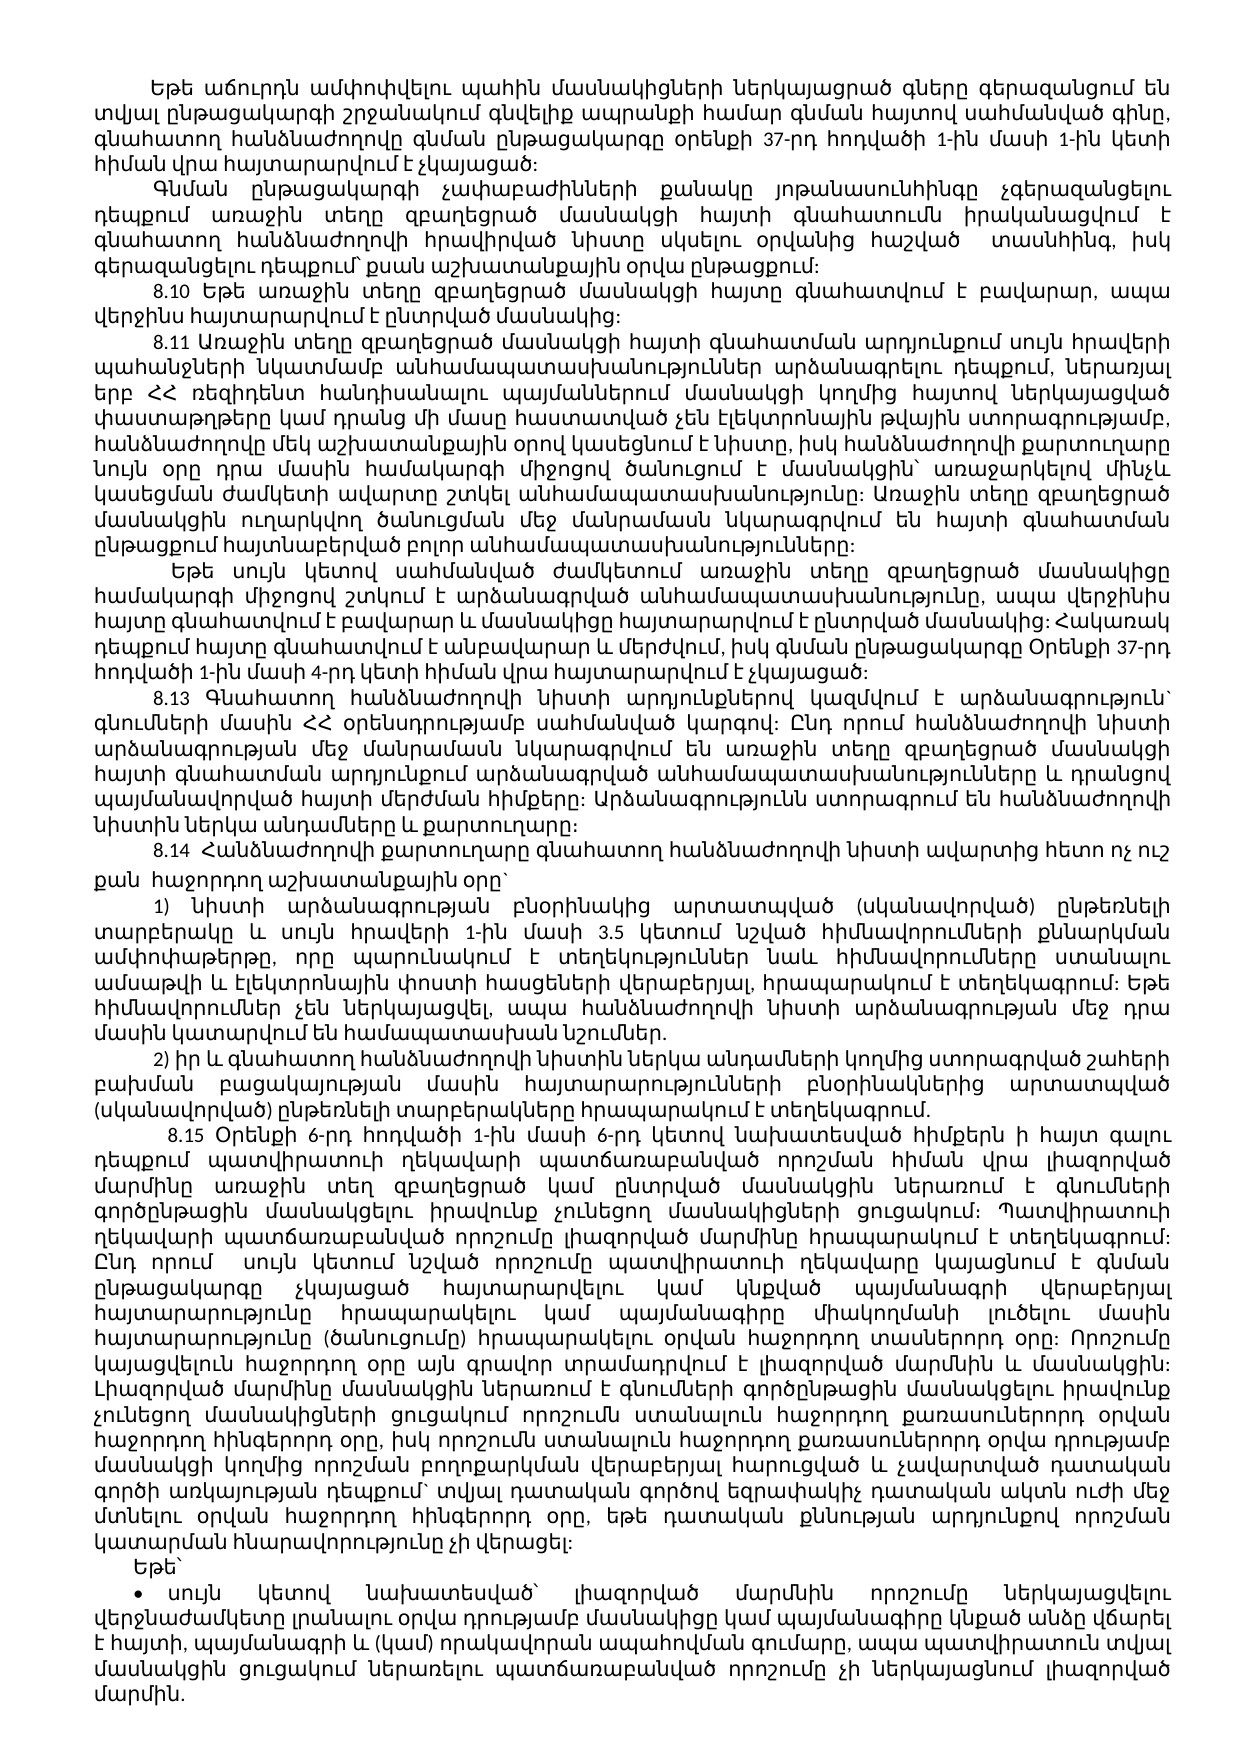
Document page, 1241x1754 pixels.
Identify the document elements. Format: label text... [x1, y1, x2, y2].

text 8.14 Հանձնաժողովի քարտուղարը գնահատող հանձնաժողովի նիստի ավարտից հետո ոչ ուշ քան հաջորդող աշխատանքային օրը` [94, 837, 1171, 893]
text 2) իր և գնահատող հանձնաժողովի նիստին ներկա անդամների կողմից ստորագրված շահերի բախման բացակայության մասին հայտարարությունների բնօրինակներից արտատպված (սկանավորված) ընթեռնելի տարբերակները հրապարակում է տեղեկագրում. [94, 1046, 1171, 1122]
text 8.10 Եթե առաջին տեղը զբաղեցրած մասնակցի հայտը գնահատվում է բավարար, ապա վերջինս հայտարարվում է ընտրված մասնակից: [94, 278, 1171, 329]
text Գնման ընթացակարգի չափաբաժինների քանակը յոթանասունհինգը չգերազանցելու դեպքում առաջին տեղը զբաղեցրած մասնակցի հայտի գնահատումն իրականացվում է գնահատող հանձնաժողովի հրավիրված նիստը սկսելու օրվանից հաշված տասնհինգ, իսկ գերազանցելու դեպքում՝ քսան աշխատանքային օրվա ընթացքում: [94, 177, 1171, 278]
text 8.15 Օրենքի 6-րդ հոդվածի 1-ին մասի 6-րդ կետով նախատեսված հիմքերն ի հայտ գալու դեպքում պատվիրատուի ղեկավարի պատճառաբանված որոշման հիման վրա լիազորված մարմինը առաջին տեղ զբաղեցրած կամ ընտրված մասնակցին ներառում է գնումների գործընթացին մասնակցելու իրավունք չունեցող մասնակիցների ցուցակում։ Պատվիրատուի ղեկավարի պատճառաբանված որոշումը լիազորված մարմինը հրապարակում է տեղեկագրում: Ընդ որում սույն կետում նշված որոշումը պատվիրատուի ղեկավարը կայացնում է գնման ընթացակարգը չկայացած հայտարարվելու կամ կնքված պայմանագրի վերաբերյալ հայտարարությունը հրապարակելու կամ պայմանագիրը միակողմանի լուծելու մասին հայտարարությունը (ծանուցումը) հրապարակելու օրվան հաջորդող տասներորդ օրը: Որոշումը կայացվելուն հաջորդող օրը այն գրավոր տրամադրվում է լիազորված մարմնին և մասնակցին: Լիազորված մարմինը մասնակցին ներառում է գնումների գործընթացին մասնակցելու իրավունք չունեցող մասնակիցների ցուցակում որոշումն ստանալուն հաջորդող քառասուներորդ օրվան հաջորդող հինգերորդ օրը, իսկ որոշումն ստանալուն հաջորդող քառասուներորդ օրվա դրությամբ մասնակցի կողմից որոշման բողոքարկման վերաբերյալ հարուցված և չավարտված դատական գործի առկայության դեպքում` տվյալ դատական գործով եզրափակիչ դատական ակտն ուժի մեջ մտնելու օրվան հաջորդող հինգերորդ օրը, եթե դատական քննության արդյունքով որոշման կատարման հնարավորությունը չի վերացել: [94, 1122, 1171, 1554]
text Եթե՝ [94, 1554, 1171, 1580]
text 8.13 Գնահատող հանձնաժողովի նիստի արդյունքներով կազմվում է արձանագրություն` գնումների մասին ՀՀ օրենսդրությամբ սահմանված կարգով: Ընդ որում հանձնաժողովի նիստի արձանագրության մեջ մանրամասն նկարագրվում են առաջին տեղը զբաղեցրած մասնակցի հայտի գնահատման արդյունքում արձանագրված անհամապատասխանությունները և դրանցով պայմանավորված հայտի մերժման հիմքերը: Արձանագրությունն ստորագրում են հանձնաժողովի նիստին ներկա անդամները և քարտուղարը։ [94, 685, 1171, 837]
text Եթե սույն կետով սահմանված ժամկետում առաջին տեղը զբաղեցրած մասնակիցը համակարգի միջոցով շտկում է արձանագրված անհամապատասխանությունը, ապա վերջինիս հայտը գնահատվում է բավարար և մասնակիցը հայտարարվում է ընտրված մասնակից: Հակառակ դեպքում հայտը գնահատվում է անբավարար և մերժվում, իսկ գնման ընթացակարգը Օրենքի 37-րդ հոդվածի 1-ին մասի 4-րդ կետի հիման վրա հայտարարվում է չկայացած: [94, 558, 1171, 685]
text • սույն կետով նախատեսված՝ լիազորված մարմնին որոշումը ներկայացվելու վերջնաժամկետը լրանալու օրվա դրությամբ մասնակիցը կամ պայմանագիրը կնքած անձը վճարել է հայտի, պայմանագրի և (կամ) որակավորան ապահովման գումարը, ապա պատվիրատուն տվյալ մասնակցին ցուցակում ներառելու պատճառաբանված որոշումը չի ներկայացնում լիազորված մարմին. [94, 1580, 1171, 1707]
text Եթե աճուրդն ամփոփվելու պահին մասնակիցների ներկայացրած գները գերազանցում են տվյալ ընթացակարգի շրջանակում գնվելիք ապրանքի համար գնման հայտով սահմանված գինը, գնահատող հանձնաժողովը գնման ընթացակարգը օրենքի 37-րդ հոդվածի 1-ին մասի 1-ին կետի հիման վրա հայտարարվում է չկայացած: [94, 75, 1171, 177]
text 1) նիստի արձանագրության բնօրինակից արտատպված (սկանավորված) ընթեռնելի տարբերակը և սույն հրավերի 1-ին մասի 3.5 կետում նշված հիմնավորումների քննարկման ամփոփաթերթը, որը պարունակում է տեղեկություններ նաև հիմնավորումները ստանալու ամսաթվի և էլեկտրոնային փոստի հասցեների վերաբերյալ, հրապարակում է տեղեկագրում: Եթե հիմնավորումներ չեն ներկայացվել, ապա հանձնաժողովի նիստի արձանագրության մեջ դրա մասին կատարվում են համապատասխան նշումներ. [94, 893, 1171, 1046]
text 8.11 Առաջին տեղը զբաղեցրած մասնակցի հայտի գնահատման արդյունքում սույն հրավերի պահանջների նկատմամբ անհամապատասխանություններ արձանագրելու դեպքում, ներառյալ երբ ՀՀ ռեզիդենտ հանդիսանալու պայմաններում մասնակցի կողմից հայտով ներկայացված փաստաթղթերը կամ դրանց մի մասը հաստատված չեն էլեկտրոնային թվային ստորագրությամբ, հանձնաժողովը մեկ աշխատանքային օրով կասեցնում է նիստը, իսկ հանձնաժողովի քարտուղարը նույն օրը դրա մասին համակարգի միջոցով ծանուցում է մասնակցին՝ առաջարկելով մինչև կասեցման ժամկետի ավարտը շտկել անհամապատասխանությունը: Առաջին տեղը զբաղեցրած մասնակցին ուղարկվող ծանուցման մեջ մանրամասն նկարագրվում են հայտի գնահատման ընթացքում հայտնաբերված բոլոր անհամապատասխանությունները: [94, 329, 1171, 558]
